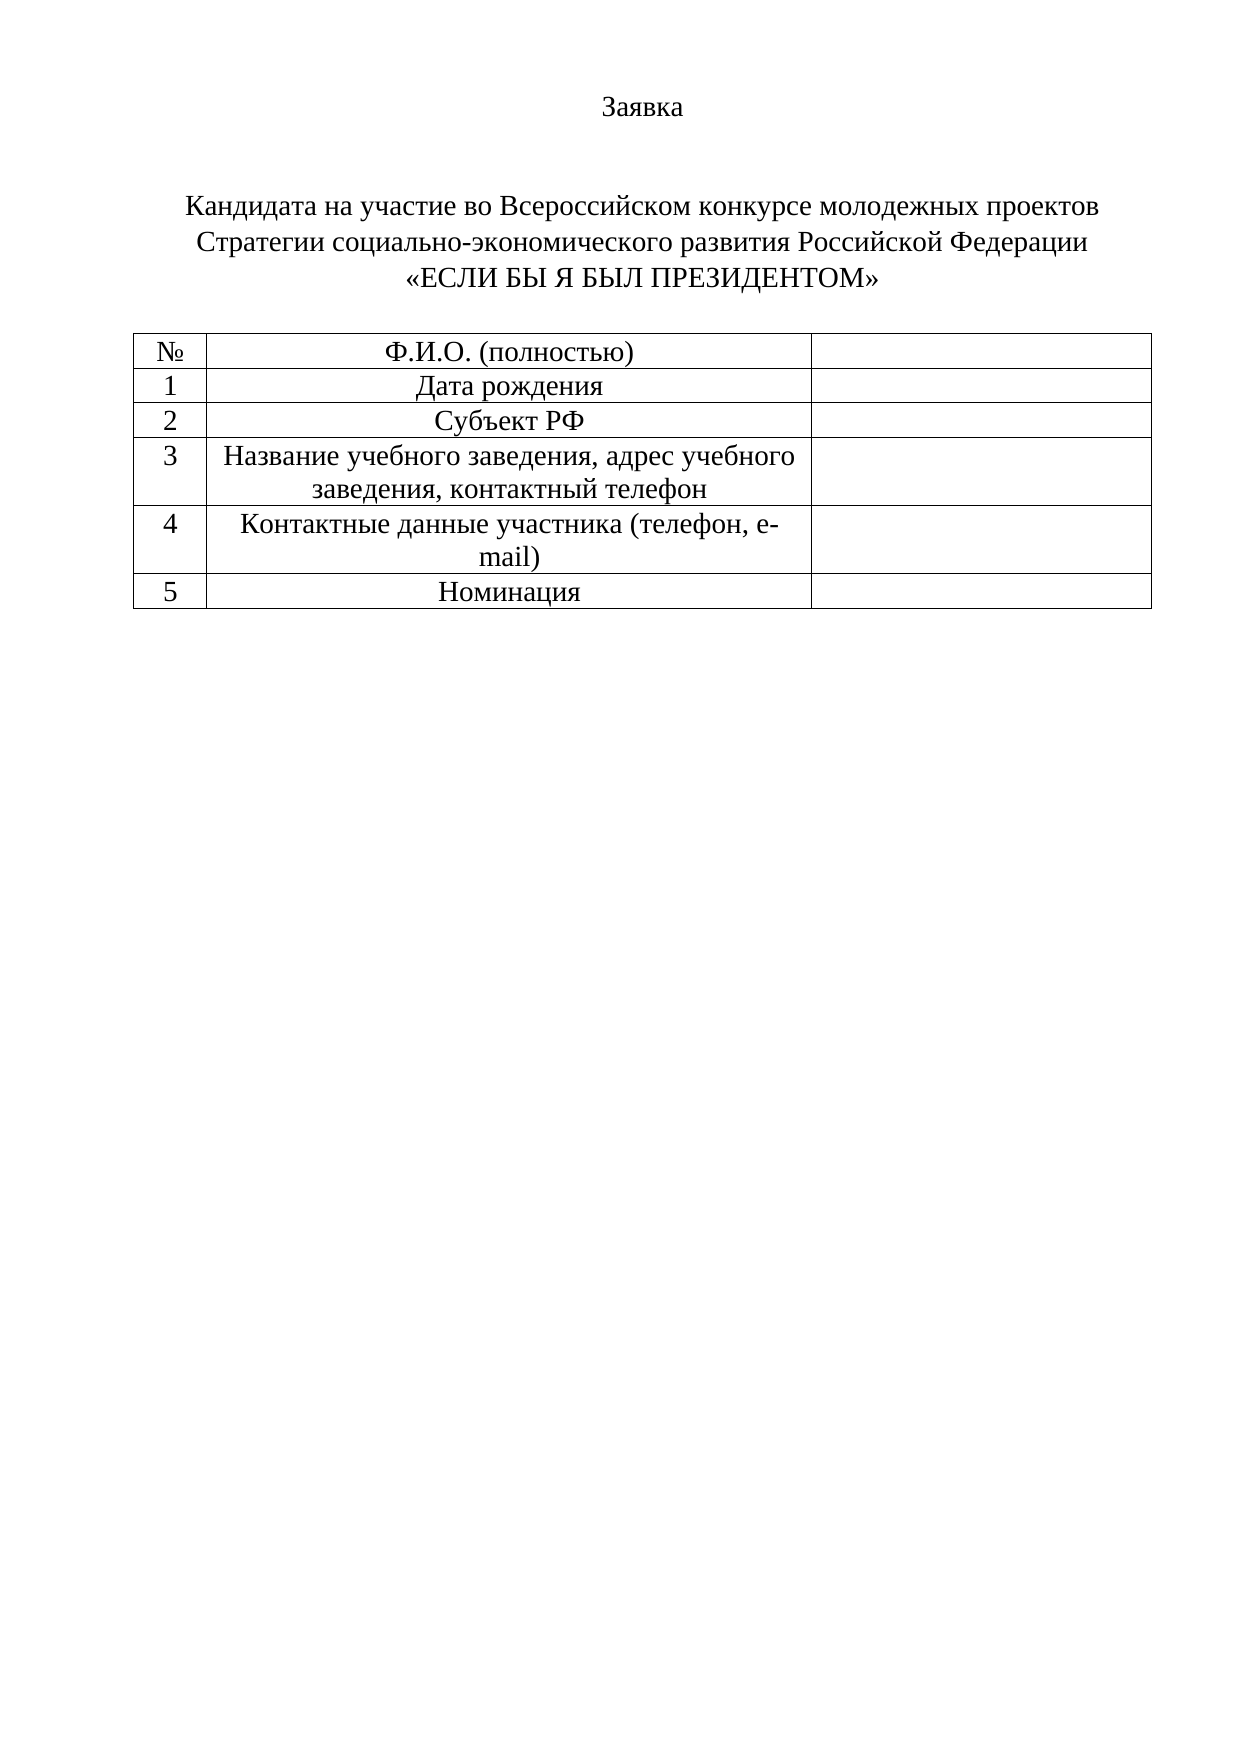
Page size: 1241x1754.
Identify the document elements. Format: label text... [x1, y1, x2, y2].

table_cell Номинация [207, 574, 811, 607]
text Стратегии социально-экономического развития Российской Федерации [133, 224, 1152, 258]
table_cell [812, 574, 1151, 607]
table_cell 2 [134, 403, 206, 437]
table_cell 4 [134, 506, 206, 573]
table_cell [812, 506, 1151, 573]
table_cell Дата рождения [207, 369, 811, 402]
table_cell [812, 438, 1151, 505]
table_header № [134, 334, 206, 367]
table_cell Контактные данные участника (телефон, е-mail) [207, 506, 811, 573]
table_header [812, 334, 1151, 367]
table_cell 3 [134, 438, 206, 505]
table_cell 1 [134, 369, 206, 402]
table_cell [812, 369, 1151, 402]
text Заявка [133, 89, 1152, 122]
table_cell [812, 403, 1151, 437]
table_cell Название учебного заведения, адрес учебного заведения, контактный телефон [207, 438, 811, 505]
text «ЕСЛИ БЫ Я БЫЛ ПРЕЗИДЕНТОМ» [133, 261, 1152, 294]
table_cell Субъект РФ [207, 403, 811, 437]
text Кандидата на участие во Всероссийском конкурсе молодежных проектов [133, 188, 1152, 222]
table_cell 5 [134, 574, 206, 607]
table_header Ф.И.О. (полностью) [207, 334, 811, 367]
